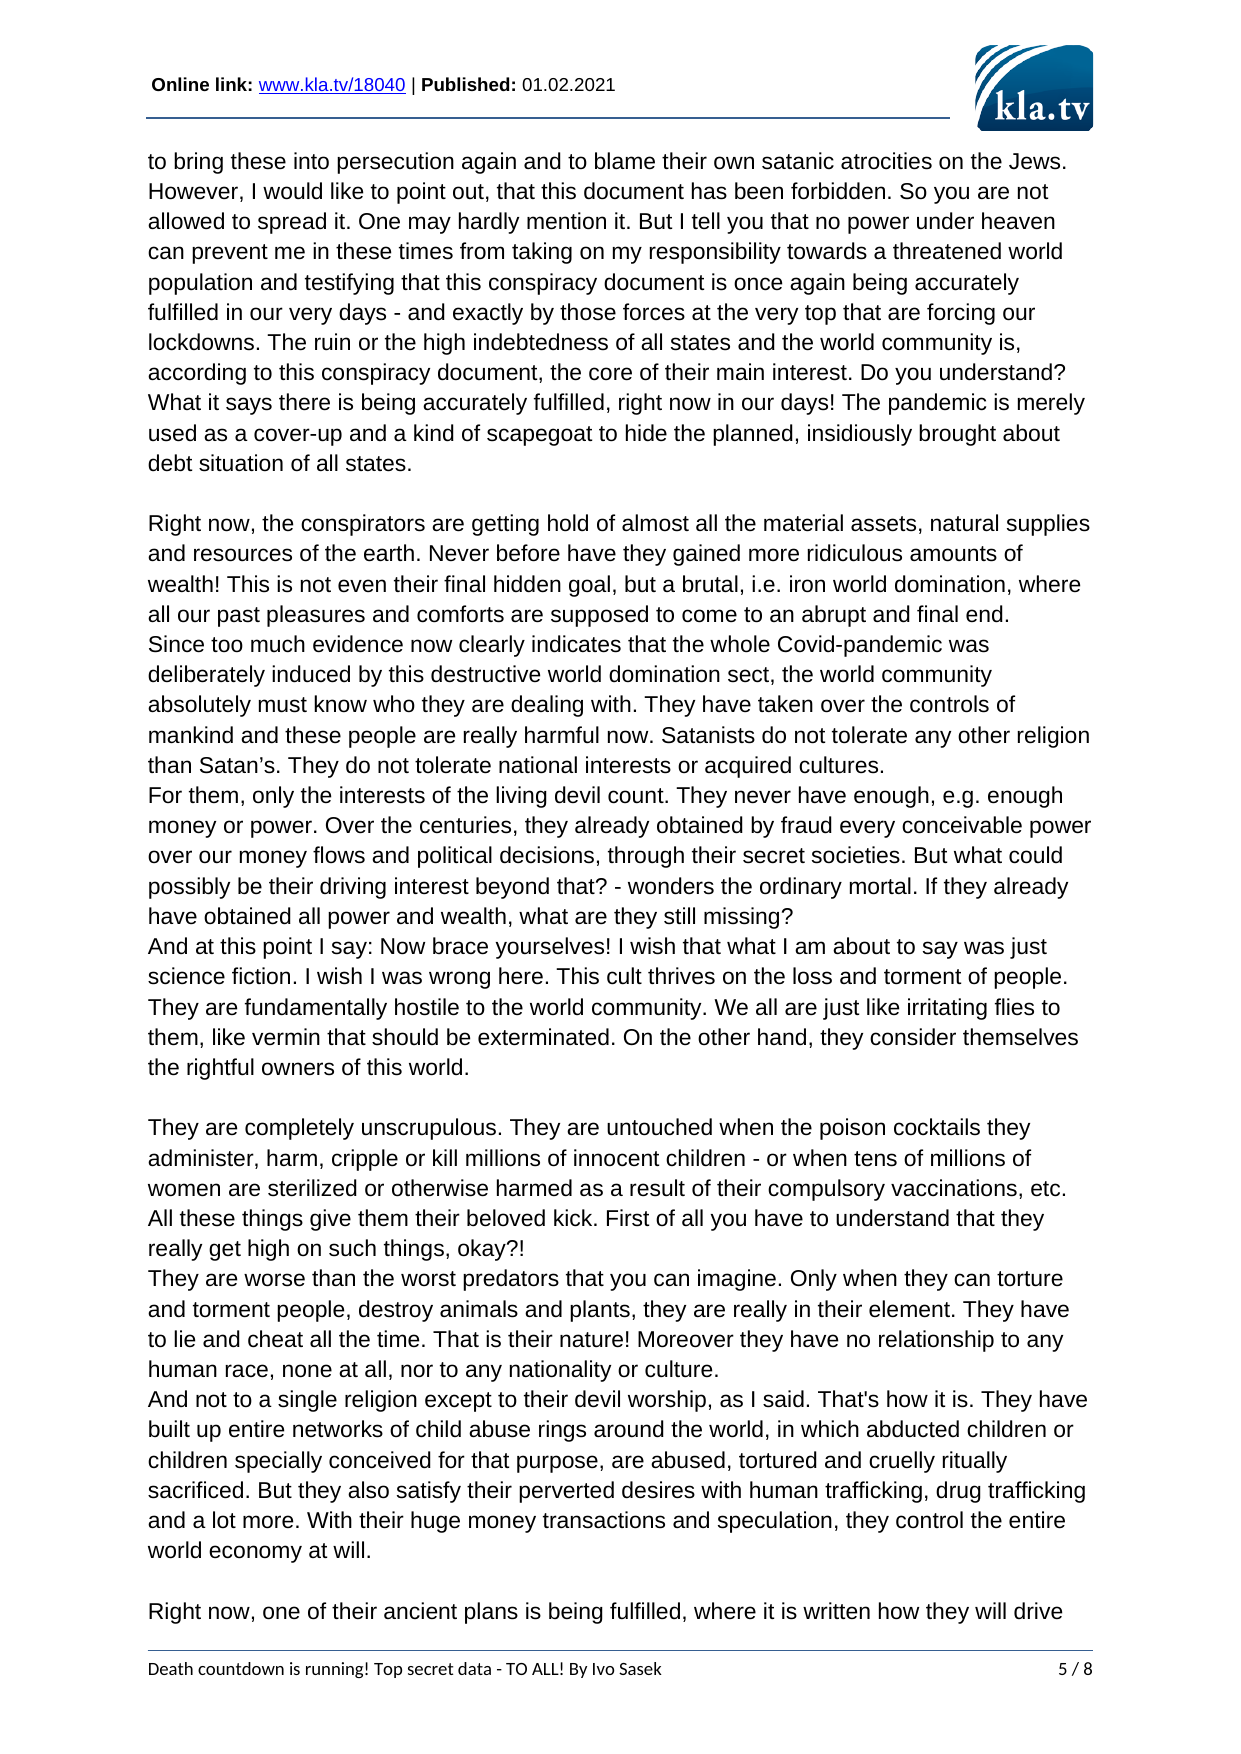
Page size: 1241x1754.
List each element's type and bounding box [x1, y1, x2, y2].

text [148, 148, 1093, 1624]
